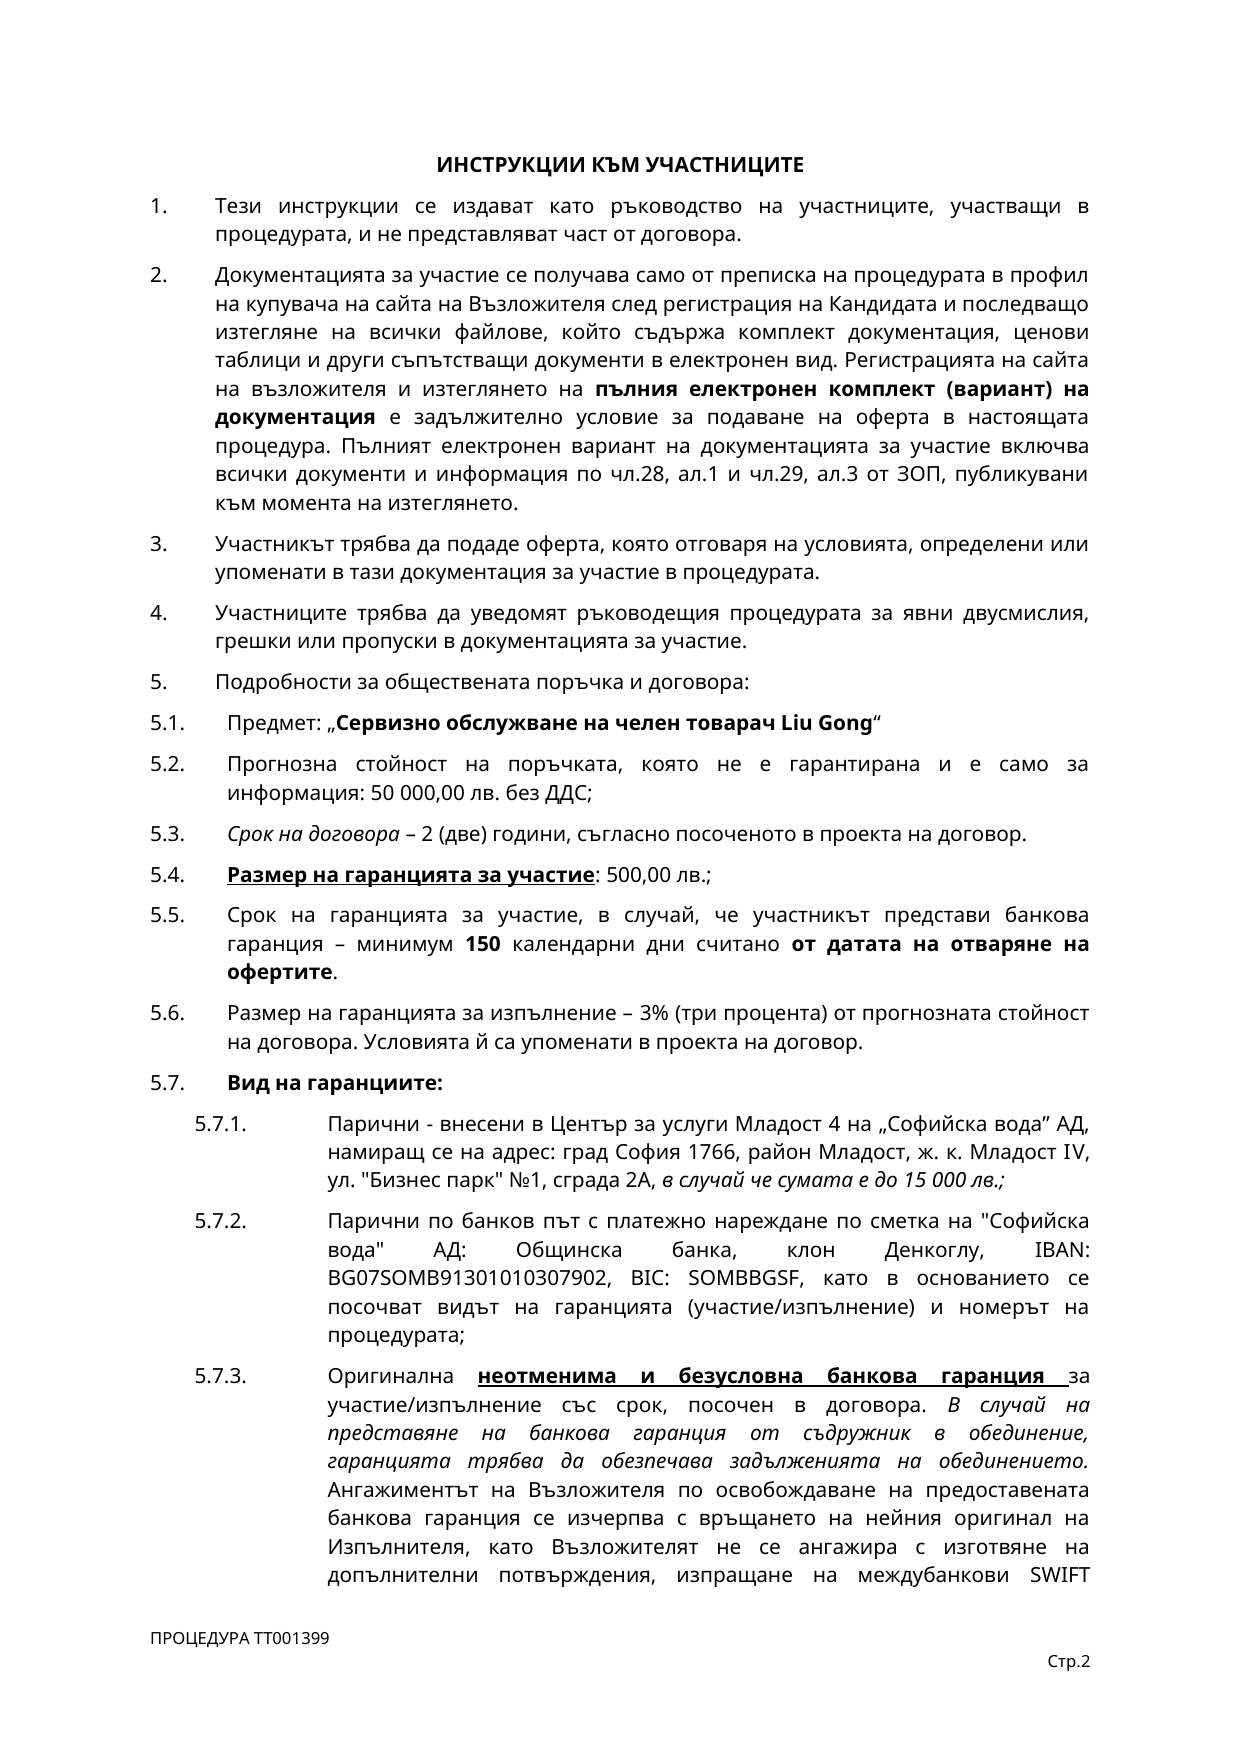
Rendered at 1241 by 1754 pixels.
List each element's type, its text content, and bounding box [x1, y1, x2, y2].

list Документацията за участие се получава само от преписка на процедурата в профил на купувача на сайта на Възложителя след регистрация на Кандидата и последващо изтегляне на всички файлове, който съдържа комплект документация, ценови таблици и други съпътстващи документи в електронен вид. Регистрацията на сайта на възложителя и изтеглянето на пълния електронен комплект (вариант) на документация е задължително условие за подаване на оферта в настоящата процедура. Пълният електронен вариант на документацията за участие включва всички документи и информация по чл.28, ал.1 и чл.29, ал.3 от ЗОП, публикувани към момента на изтеглянето. [150, 260, 1090, 516]
list Участникът трябва да подаде оферта, която отговаря на условията, определени или упоменати в тази документация за участие в процедурата. [150, 529, 1090, 586]
list Предмет: „Сервизно обслужване на челен товарач Liu Gong“ [150, 708, 1090, 737]
list Вид на гаранциите: [150, 1068, 1090, 1096]
list Участниците трябва да уведомят ръководещия процедурата за явни двусмислия, грешки или пропуски в документацията за участие. [150, 598, 1090, 655]
list Размер на гаранцията за участие: 500,00 лв.; [150, 860, 1090, 888]
list Тези инструкции се издават като ръководство на участниците, участващи в процедурата, и не представляват част от договора. [150, 191, 1090, 248]
list Подробности за обществената поръчка и договора: [150, 667, 1090, 696]
list Парични - внесени в Център за услуги Младост 4 на „Софийска вода” АД, намиращ се на адрес: град София 1766, район Младост, ж. к. Младост ІV, ул. "Бизнес парк" №1, сграда 2А, в случай че сумата е до 15 000 лв.; [194, 1109, 1090, 1194]
list Прогнозна стойност на поръчката, която не е гарантирана и е само за информация: 50 000,00 лв. без ДДС; [150, 749, 1090, 806]
text ИНСТРУКЦИИ КЪМ УЧАСТНИЦИТЕ [150, 150, 1090, 178]
list Срок на гаранцията за участие, в случай, че участникът представи банкова гаранция – минимум 150 календарни дни считано от датата на отваряне на офертите. [150, 901, 1090, 986]
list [194, 1361, 1090, 1589]
list Срок на договора – 2 (две) години, съгласно посоченото в проекта на договор. [150, 819, 1090, 847]
list Размер на гаранцията за изпълнение – 3% (три процента) от прогнозната стойност на договора. Условията й са упоменати в проекта на договор. [150, 998, 1090, 1055]
list Парични по банков път с платежно нареждане по сметка на "Софийска вода" АД: Общинска банка, клон Денкоглу, IBAN: BG07SOMB91301010307902, BIC: SOMBBGSF, като в основанието се посочват видът на гаранцията (участие/изпълнение) и номерът на процедурата; [194, 1207, 1090, 1349]
